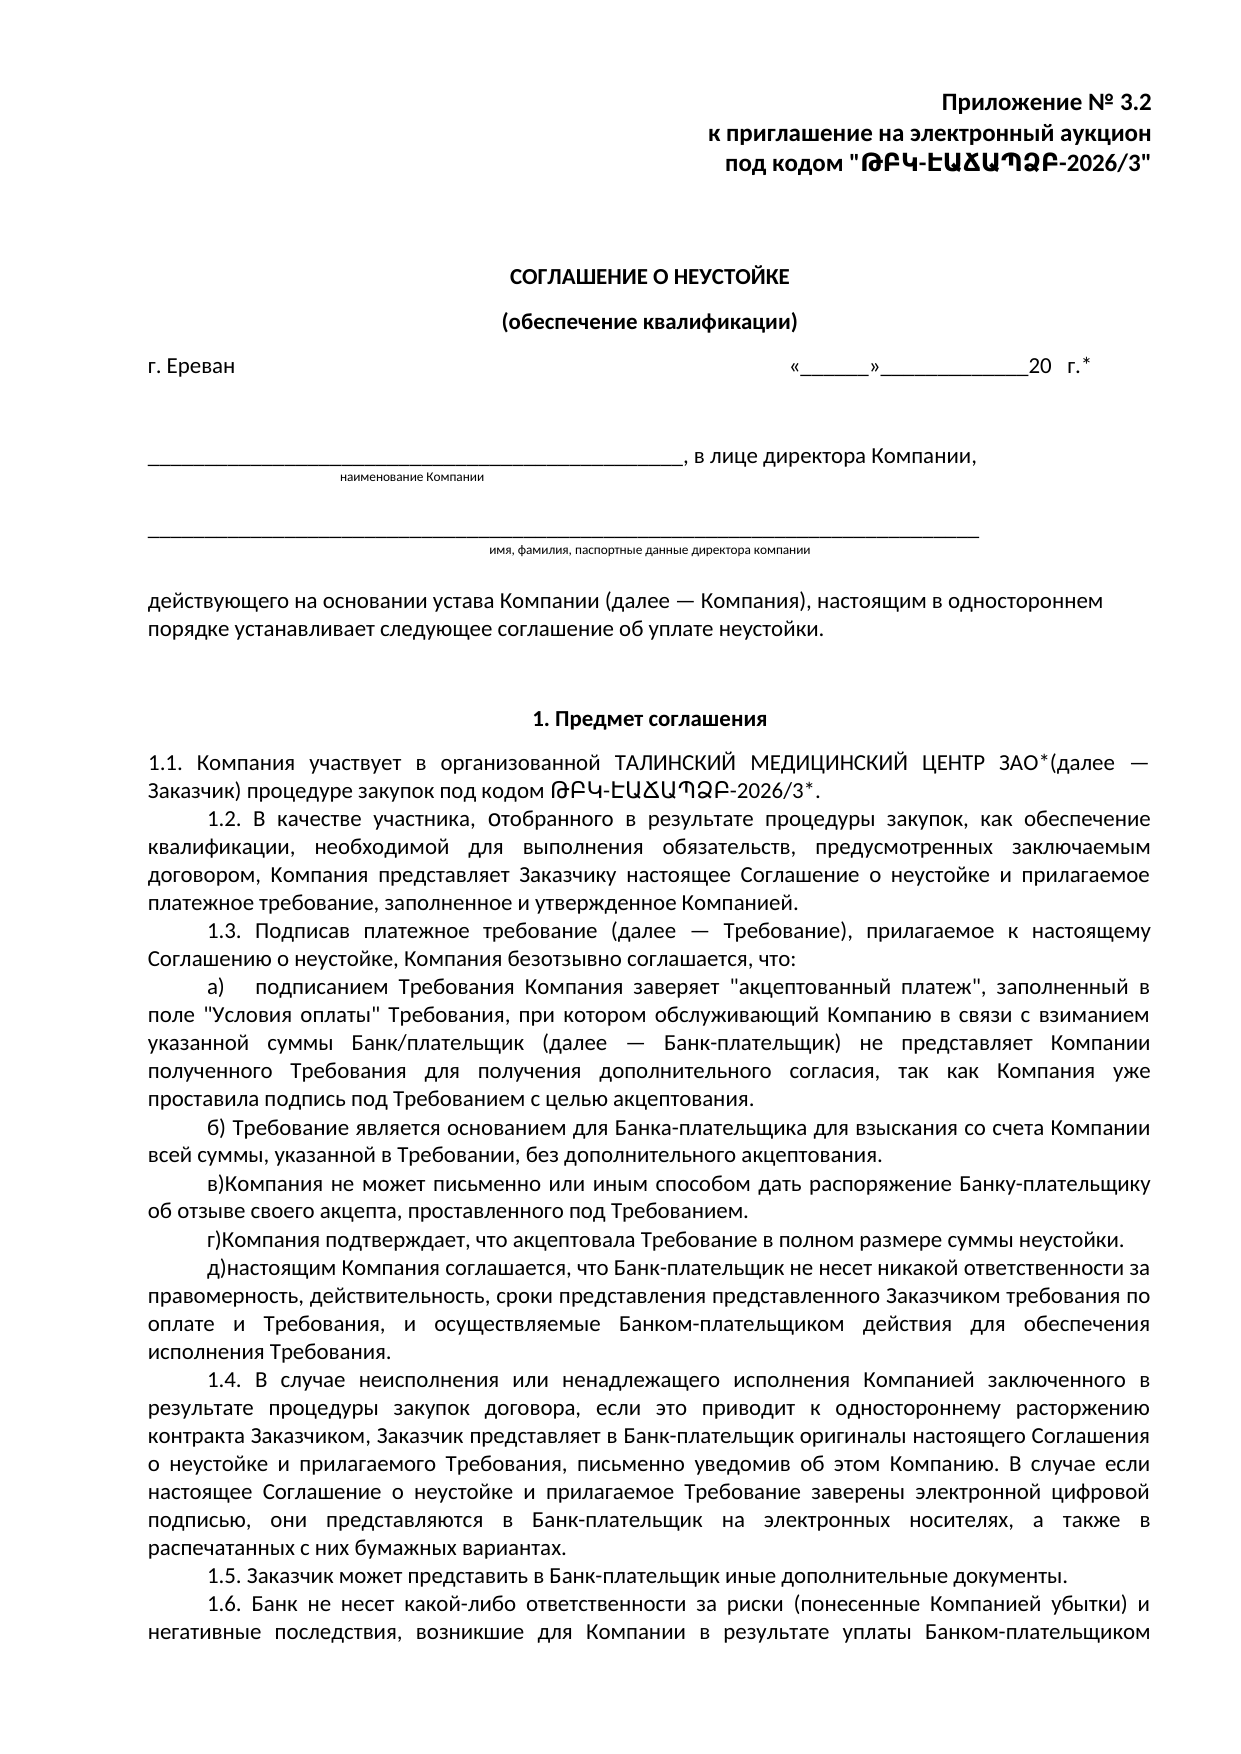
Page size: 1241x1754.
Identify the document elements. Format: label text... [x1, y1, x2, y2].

text (обеспечение квалификации) [148, 307, 1152, 335]
text Приложение № 3.2 [148, 86, 1152, 117]
text 1.3. Подписав платежное требование (далее — Требование), прилагаемое к настоящему Соглашению о неустойке, Компания безотзывно соглашается, что: [148, 916, 1152, 972]
text 1. Предмет соглашения [148, 704, 1152, 732]
text порядке устанавливает следующее соглашение об уплате неустойки. [148, 614, 1152, 642]
text в)Компания не может письменно или иным способом дать распоряжение Банку-плательщику об отзыве своего акцепта, проставленного под Требованием. [148, 1169, 1152, 1225]
text имя, фамилия, паспортные данные директора компании [148, 542, 1152, 569]
text к приглашение на электронный аукцион [177, 117, 1152, 147]
text _________________________________________________________________________ [148, 513, 1152, 542]
text 1.4. В случае неисполнения или ненадлежащего исполнения Компанией заключенного в результате процедуры закупок договора, если это приводит к одностороннему расторжению контракта Заказчиком, Заказчик представляет в Банк-плательщик оригиналы настоящего Соглашения о неустойке и прилагаемого Требования, письменно уведомив об этом Компанию. В случае если настоящее Соглашение о неустойке и прилагаемое Требование заверены электронной цифровой подписью, они представляются в Банк-плательщик на электронных носителях, а также в распечатанных с них бумажных вариантах. [148, 1365, 1152, 1561]
text а) подписанием Требования Компания заверяет "акцептованный платеж", заполненный в поле "Условия оплаты" Требования, при котором обслуживающий Компанию в связи с взиманием указанной суммы Банк/плательщик (далее — Банк-плательщик) не представляет Компании полученного Требования для получения дополнительного согласия, так как Компания уже проставила подпись под Требованием с целью акцептования. [148, 972, 1152, 1113]
text д)настоящим Компания соглашается, что Банк-плательщик не несет никакой ответственности за правомерность, действительность, сроки представления представленного Заказчиком требования по оплате и Требования, и осуществляемые Банком-плательщиком действия для обеспечения исполнения Требования. [148, 1253, 1152, 1365]
text г)Компания подтверждает, что акцептовала Требование в полном размере суммы неустойки. [148, 1225, 1152, 1253]
table_header г. Ереван [136, 351, 635, 396]
text 1.2. В качестве участника, օтобранного в результате процедуры закупок, как обеспечение квалификации, необходимой для выполнения обязательств, предусмотренных заключаемым договором, Kомпания представляет Заказчику настоящее Соглашение о неустойке и прилагаемое платежное требование, заполненное и утвержденное Компанией. [148, 804, 1152, 916]
text 1.5. Заказчик может представить в Банк-плательщик иные дополнительные документы. [148, 1561, 1152, 1589]
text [148, 1589, 1152, 1645]
text СОГЛАШЕНИЕ О НЕУСТОЙКЕ [148, 262, 1152, 290]
text действующего на основании устава Компании (далее — Компания), настоящим в одностороннем [148, 586, 1152, 614]
text под кодом "ԹԲԿ-ԷԱՃԱՊՁԲ-2026/3" [177, 147, 1152, 178]
text 1.1. Компания участвует в организованной ТАЛИНСКИЙ МЕДИЦИНСКИЙ ЦЕНТР ЗАО*(далее — Заказчик) процедуре закупок под кодом ԹԲԿ-ԷԱՃԱՊՁԲ-2026/3*. [148, 748, 1152, 804]
text б) Требование является основанием для Банка-плательщика для взыскания со счета Компании всей суммы, указанной в Требовании, без дополнительного акцептования. [148, 1113, 1152, 1169]
table_header «______»_____________20 г.* [635, 351, 1104, 396]
text _______________________________________________, в лице директора Компании, [148, 441, 1152, 469]
text наименование Компании [340, 469, 1152, 497]
